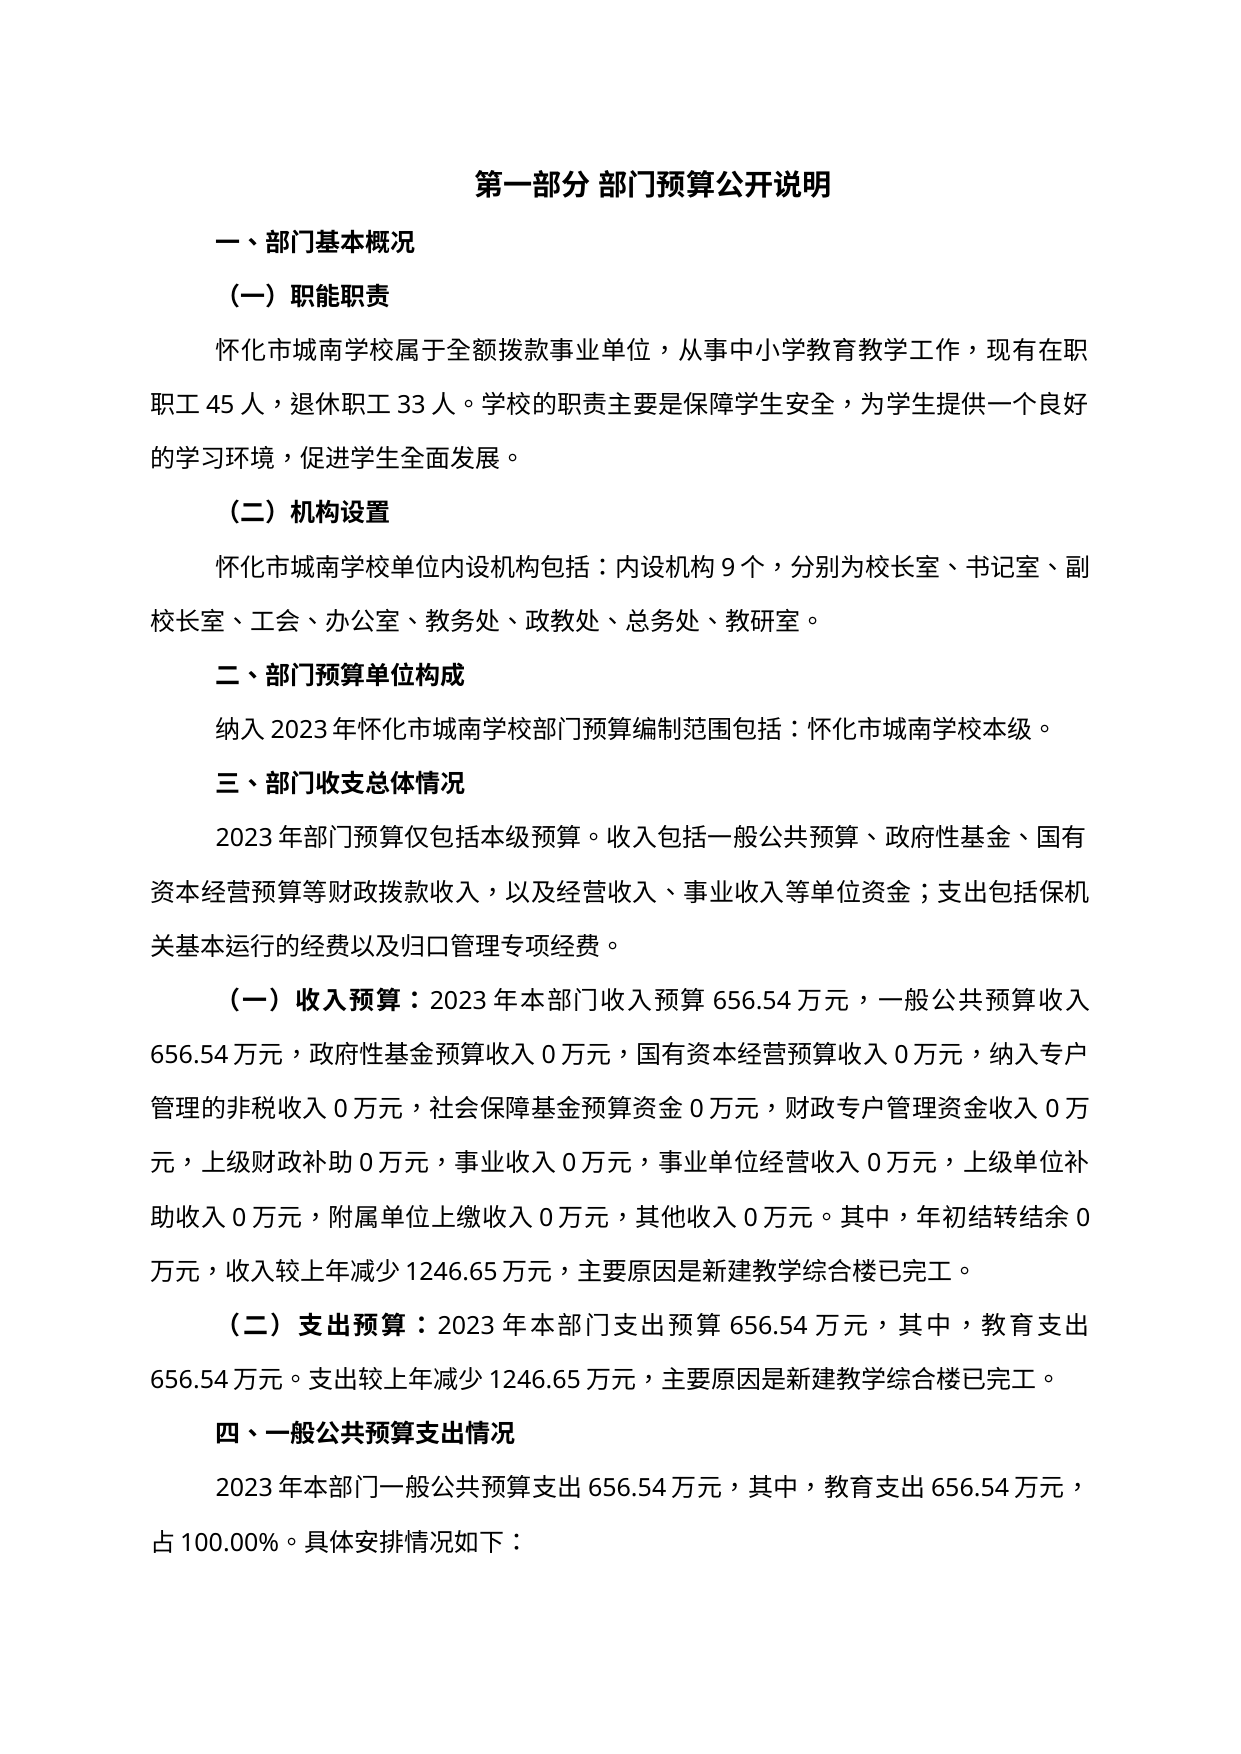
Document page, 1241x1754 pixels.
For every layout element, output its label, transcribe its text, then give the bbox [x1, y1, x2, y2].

text （二）机构设置 [150, 475, 1090, 529]
text 怀化市城南学校单位内设机构包括：内设机构9个，分别为校长室、书记室、副校长室、工会、办公室、教务处、政教处、总务处、教研室。 [150, 529, 1090, 637]
text 二、部门预算单位构成 [150, 637, 1090, 692]
text 第一部分 部门预算公开说明 [150, 150, 1090, 204]
text 2023年部门预算仅包括本级预算。收入包括一般公共预算、政府性基金、国有资本经营预算等财政拨款收入，以及经营收入、事业收入等单位资金；支出包括保机关基本运行的经费以及归口管理专项经费。 [150, 800, 1090, 962]
text 四、一般公共预算支出情况 [150, 1396, 1090, 1450]
text （一）职能职责 [150, 258, 1090, 312]
text 怀化市城南学校属于全额拨款事业单位，从事中小学教育教学工作，现有在职职工45人，退休职工33人。学校的职责主要是保障学生安全，为学生提供一个良好的学习环境，促进学生全面发展。 [150, 312, 1090, 475]
text （二）支出预算：2023年本部门支出预算656.54万元，其中，教育支出656.54万元。支出较上年减少1246.65万元，主要原因是新建教学综合楼已完工。 [150, 1287, 1090, 1396]
text 一、部门基本概况 [150, 204, 1090, 258]
text 三、部门收支总体情况 [150, 746, 1090, 800]
text 纳入2023年怀化市城南学校部门预算编制范围包括：怀化市城南学校本级。 [150, 692, 1090, 746]
text （一）收入预算：2023年本部门收入预算656.54万元，一般公共预算收入656.54万元，政府性基金预算收入0万元，国有资本经营预算收入0万元，纳入专户管理的非税收入0万元，社会保障基金预算资金0万元，财政专户管理资金收入0万元，上级财政补助0万元，事业收入0万元，事业单位经营收入0万元，上级单位补助收入0万元，附属单位上缴收入0万元，其他收入0万元。其中，年初结转结余0万元，收入较上年减少1246.65万元，主要原因是新建教学综合楼已完工。 [150, 962, 1090, 1287]
text 2023年本部门一般公共预算支出656.54万元，其中，教育支出656.54万元，占100.00%。具体安排情况如下： [150, 1450, 1090, 1558]
